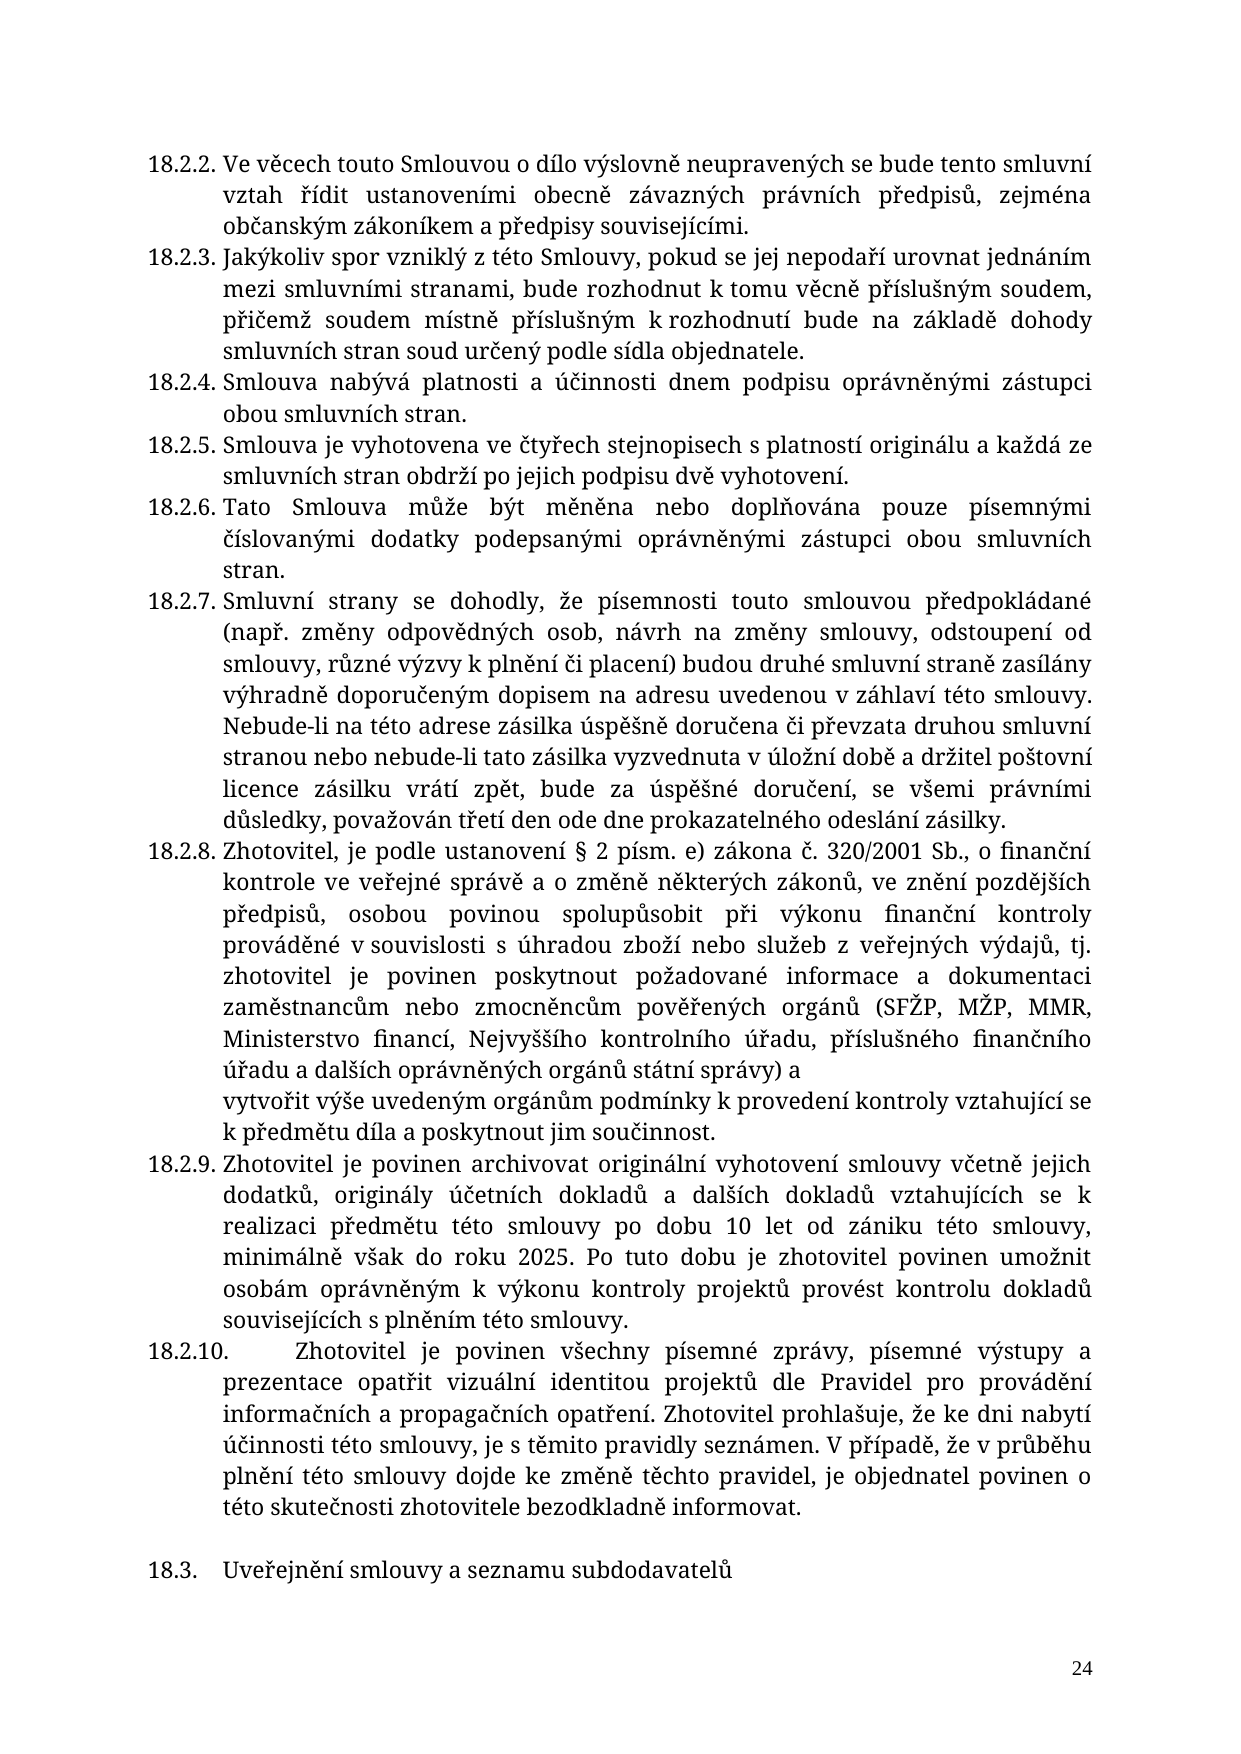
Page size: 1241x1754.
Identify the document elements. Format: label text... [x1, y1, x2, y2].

list Jakýkoliv spor vzniklý z této Smlouvy, pokud se jej nepodaří urovnat jednáním mezi smluvními stranami, bude rozhodnut k tomu věcně příslušným soudem, přičemž soudem místně příslušným k rozhodnutí bude na základě dohody smluvních stran soud určený podle sídla objednatele. [148, 241, 1093, 366]
list Uveřejnění smlouvy a seznamu subdodavatelů [148, 1554, 1093, 1585]
list Smluvní strany se dohodly, že písemnosti touto smlouvou předpokládané (např. změny odpovědných osob, návrh na změny smlouvy, odstoupení od smlouvy, různé výzvy k plnění či placení) budou druhé smluvní straně zasílány výhradně doporučeným dopisem na adresu uvedenou v záhlaví této smlouvy. Nebude-li na této adrese zásilka úspěšně doručena či převzata druhou smluvní stranou nebo nebude-li tato zásilka vyzvednuta v úložní době a držitel poštovní licence zásilku vrátí zpět, bude za úspěšné doručení, se všemi právními důsledky, považován třetí den ode dne prokazatelného odeslání zásilky. [148, 585, 1093, 835]
list Zhotovitel je povinen všechny písemné zprávy, písemné výstupy a prezentace opatřit vizuální identitou projektů dle Pravidel pro provádění informačních a propagačních opatření. Zhotovitel prohlašuje, že ke dni nabytí účinnosti této smlouvy, je s těmito pravidly seznámen. V případě, že v průběhu plnění této smlouvy dojde ke změně těchto pravidel, je objednatel povinen o této skutečnosti zhotovitele bezodkladně informovat. [148, 1335, 1093, 1523]
list Smlouva je vyhotovena ve čtyřech stejnopisech s platností originálu a každá ze smluvních stran obdrží po jejich podpisu dvě vyhotovení. [148, 429, 1093, 491]
list Zhotovitel, je podle ustanovení § 2 písm. e) zákona č. 320/2001 Sb., o finanční kontrole ve veřejné správě a o změně některých zákonů, ve znění pozdějších předpisů, osobou povinou spolupůsobit při výkonu finanční kontroly prováděné v souvislosti s úhradou zboží nebo služeb z veřejných výdajů, tj. zhotovitel je povinen poskytnout požadované informace a dokumentaci zaměstnancům nebo zmocněncům pověřených orgánů (SFŽP, MŽP, MMR, Ministerstvo financí, Nejvyššího kontrolního úřadu, příslušného finančního úřadu a dalších oprávněných orgánů státní správy) a [148, 835, 1093, 1085]
text vytvořit výše uvedeným orgánům podmínky k provedení kontroly vztahující se k předmětu díla a poskytnout jim součinnost. [223, 1085, 1093, 1148]
list Smlouva nabývá platnosti a účinnosti dnem podpisu oprávněnými zástupci obou smluvních stran. [148, 366, 1093, 429]
list Zhotovitel je povinen archivovat originální vyhotovení smlouvy včetně jejich dodatků, originály účetních dokladů a dalších dokladů vztahujících se k realizaci předmětu této smlouvy po dobu 10 let od zániku této smlouvy, minimálně však do roku 2025. Po tuto dobu je zhotovitel povinen umožnit osobám oprávněným k výkonu kontroly projektů provést kontrolu dokladů souvisejících s plněním této smlouvy. [148, 1148, 1093, 1335]
list Ve věcech touto Smlouvou o dílo výslovně neupravených se bude tento smluvní vztah řídit ustanoveními obecně závazných právních předpisů, zejména občanským zákoníkem a předpisy souvisejícími. [148, 148, 1093, 241]
list Tato Smlouva může být měněna nebo doplňována pouze písemnými číslovanými dodatky podepsanými oprávněnými zástupci obou smluvních stran. [148, 491, 1093, 585]
